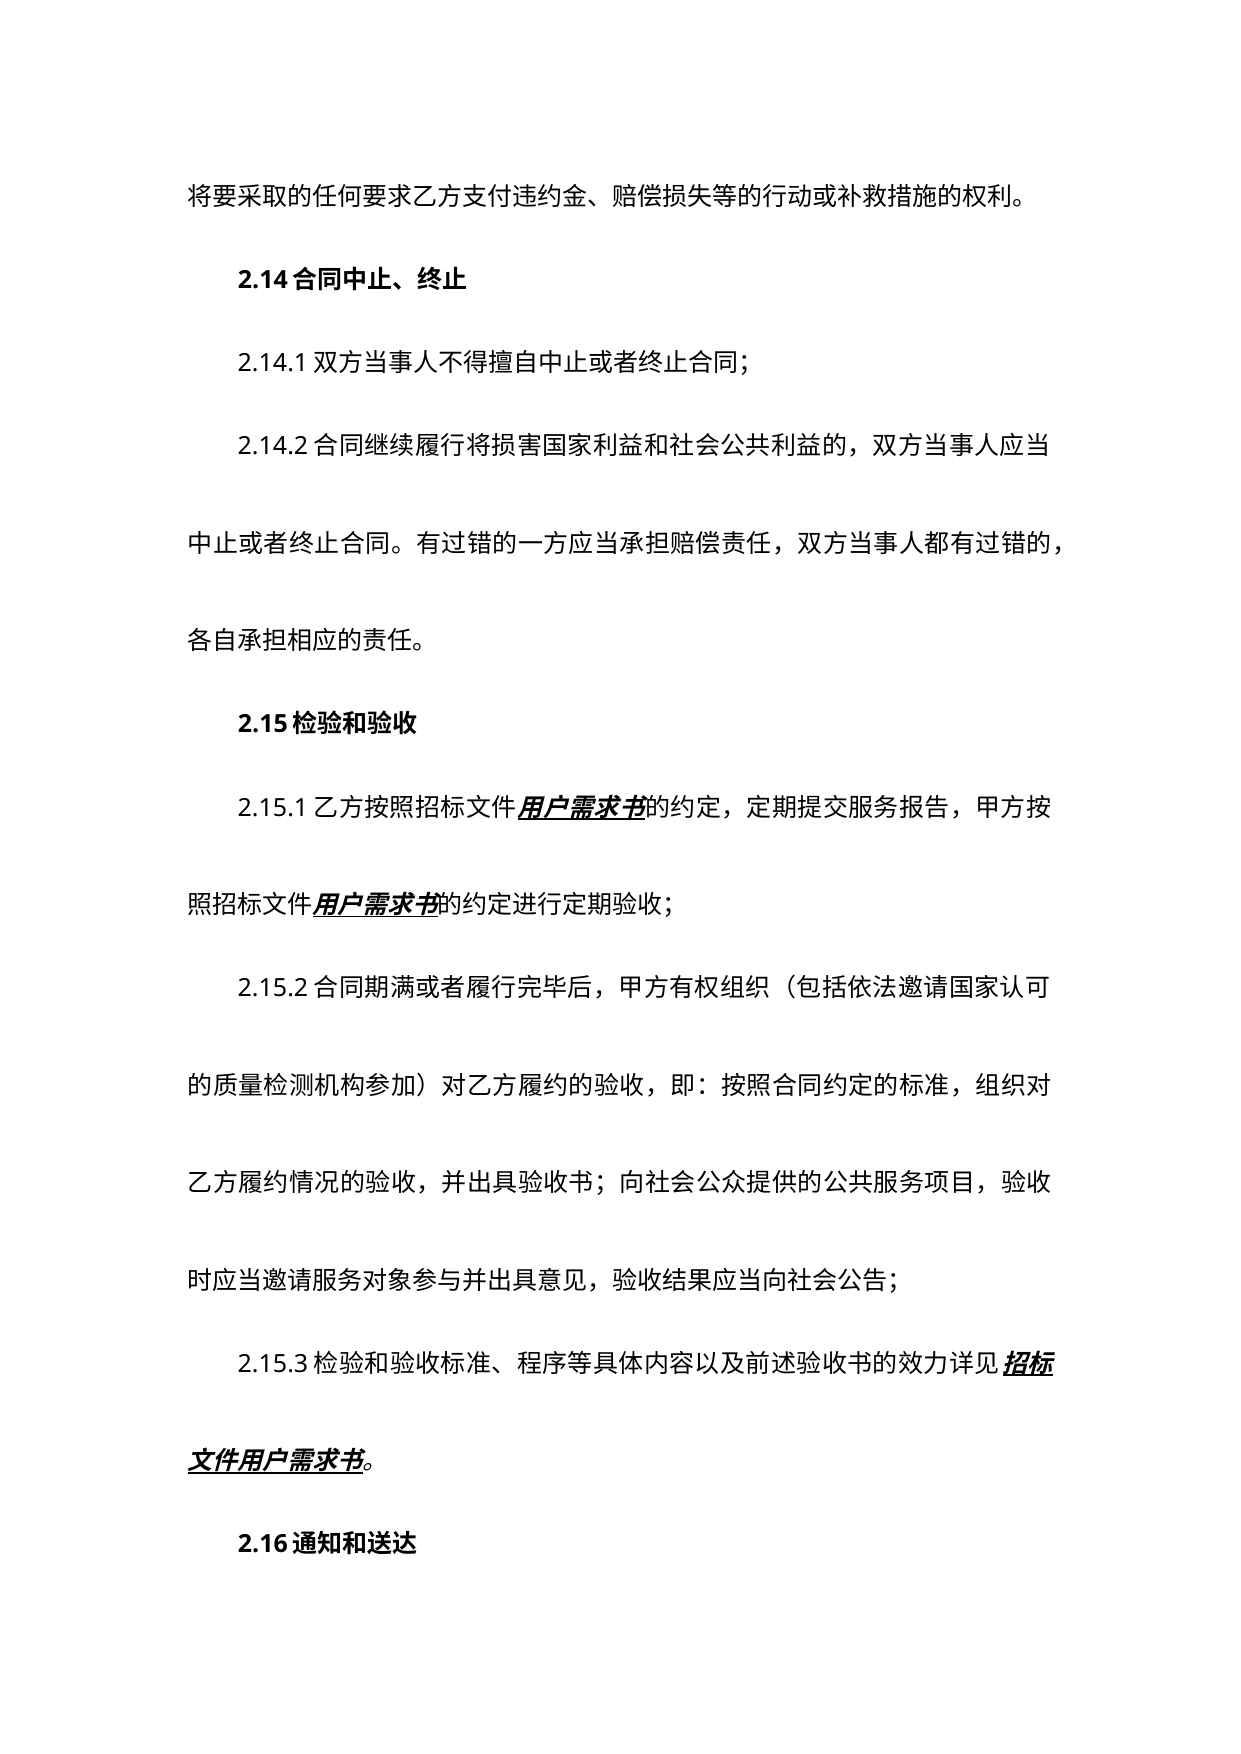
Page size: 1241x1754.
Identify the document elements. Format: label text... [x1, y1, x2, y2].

text 2.15.2合同期满或者履行完毕后，甲方有权组织（包括依法邀请国家认可的质量检测机构参加）对乙方履约的验收，即：按照合同约定的标准，组织对乙方履约情况的验收，并出具验收书；向社会公众提供的公共服务项目，验收时应当邀请服务对象参与并出具意见，验收结果应当向社会公告； [187, 953, 1053, 1311]
text 2.15.1乙方按照招标文件用户需求书的约定，定期提交服务报告，甲方按照招标文件用户需求书的约定进行定期验收； [187, 773, 1053, 935]
text 2.16通知和送达 [187, 1509, 1053, 1574]
text 2.15.3检验和验收标准、程序等具体内容以及前述验收书的效力详见招标文件用户需求书。 [187, 1329, 1053, 1491]
text 2.14合同中止、终止 [187, 245, 1053, 310]
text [187, 162, 1053, 227]
text 2.15检验和验收 [187, 689, 1053, 754]
text 2.14.1双方当事人不得擅自中止或者终止合同； [187, 328, 1053, 393]
text 2.14.2合同继续履行将损害国家利益和社会公共利益的，双方当事人应当中止或者终止合同。有过错的一方应当承担赔偿责任，双方当事人都有过错的，各自承担相应的责任。 [187, 411, 1053, 671]
